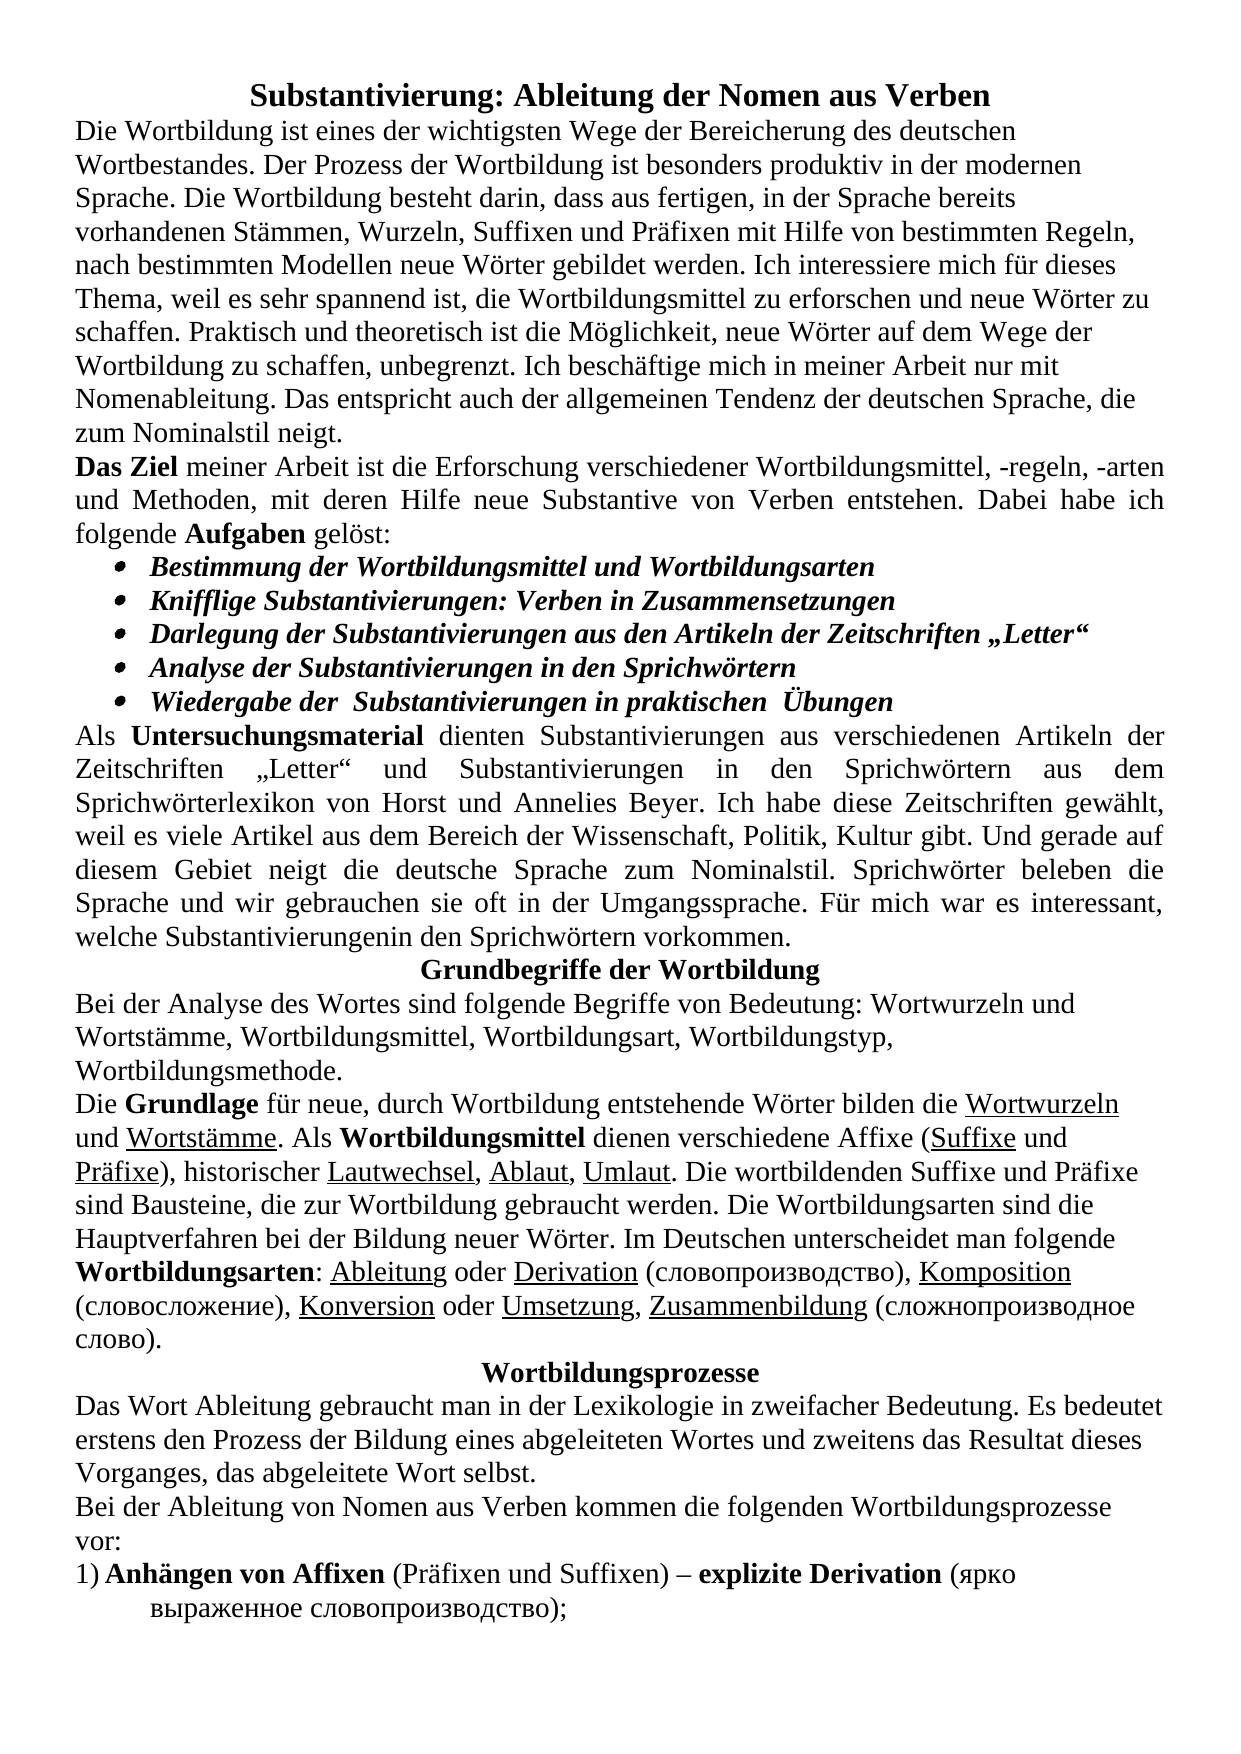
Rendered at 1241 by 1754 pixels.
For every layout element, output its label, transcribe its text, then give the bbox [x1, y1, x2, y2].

list Analyse der Substantivierungen in den Sprichwörtern [112, 650, 1165, 684]
text Das Wort Ableitung gebraucht man in der Lexikologie in zweifacher Bedeutung. Es bedeutet erstens den Prozess der Bildung eines abgeleiteten Wortes und zweitens das Resultat dieses Vorganges, das abgeleitete Wort selbst. [75, 1388, 1165, 1489]
list Wiedergabe der Substantivierungen in praktischen Übungen [112, 684, 1165, 718]
text Die Wortbildung ist eines der wichtigsten Wege der Bereicherung des deutschen Wortbestandes. Der Prozess der Wortbildung ist besonders produktiv in der modernen Sprache. Die Wortbildung besteht darin, dass aus fertigen, in der Sprache bereits vorhandenen Stämmen, Wurzeln, Suffixen und Präfixen mit Hilfe von bestimmten Regeln, nach bestimmten Modellen neue Wörter gebildet werden. Ich interessiere mich für dieses Thema, weil es sehr spannend ist, die Wortbildungsmittel zu erforschen und neue Wörter zu schaffen. Praktisch und theoretisch ist die Möglichkeit, neue Wörter auf dem Wege der Wortbildung zu schaffen, unbegrenzt. Ich beschäftige mich in meiner Arbeit nur mit Nomenableitung. Das entspricht auch der allgemeinen Tendenz der deutschen Sprache, die zum Nominalstil neigt. [75, 113, 1165, 449]
text Grundbegriffe der Wortbildung [75, 952, 1165, 986]
text Die Grundlage für neue, durch Wortbildung entstehende Wörter bilden die Wortwurzeln und Wortstämme. Als Wortbildungsmittel dienen verschiedene Affixe (Suffixe und Präfixe), historischer Lautwechsel, Ablaut, Umlaut. Die wortbildenden Suffixe und Präfixe sind Bausteine, die zur Wortbildung gebraucht werden. Die Wortbildungsarten sind die Hauptverfahren bei der Bildung neuer Wörter. Im Deutschen unterscheidet man folgende Wortbildungsarten: Ableitung oder Derivation (словопроизводство), Komposition (словосложение), Konversion oder Umsetzung, Zusammenbildung (сложнопроизводное слово). [75, 1087, 1165, 1355]
text Bei der Analyse des Wortes sind folgende Begriffe von Bedeutung: Wortwurzeln und Wortstämme, Wortbildungsmittel, Wortbildungsart, Wortbildungstyp, Wortbildungsmethode. [75, 986, 1165, 1087]
list Darlegung der Substantivierungen aus den Artikeln der Zeitschriften „Letter“ [112, 617, 1165, 650]
text Bei der Ableitung von Nomen aus Verben kommen die folgenden Wortbildungsprozesse vor: [75, 1489, 1165, 1556]
text Als Untersuchungsmaterial dienten Substantivierungen aus verschiedenen Artikeln der Zeitschriften „Letter“ und Substantivierungen in den Sprichwörtern aus dem Sprichwörterlexikon von Horst und Annelies Beyer. Ich habe diese Zeitschriften gewählt, weil es viele Artikel aus dem Bereich der Wissenschaft, Politik, Kultur gibt. Und gerade auf diesem Gebiet neigt die deutsche Sprache zum Nominalstil. Sprichwörter beleben die Sprache und wir gebrauchen sie oft in der Umgangssprache. Für mich war es interessant, welche Substantivierungenin den Sprichwörtern vorkommen. [75, 718, 1165, 952]
list Knifflige Substantivierungen: Verben in Zusammensetzungen [112, 583, 1165, 617]
list Bestimmung der Wortbildungsmittel und Wortbildungsarten [112, 549, 1165, 583]
text Das Ziel meiner Arbeit ist die Erforschung verschiedener Wortbildungsmittel, -regeln, -arten und Methoden, mit deren Hilfe neue Substantive von Verben entstehen. Dabei habe ich folgende Aufgaben gelöst: [75, 449, 1165, 549]
text Substantivierung: Ableitung der Nomen aus Verben [75, 75, 1165, 113]
list Anhängen von Affixen (Präfixen und Suffixen) – explizite Derivation (ярко выраженное словопроизводство); [75, 1556, 1165, 1623]
text Wortbildungsprozesse [75, 1355, 1165, 1388]
